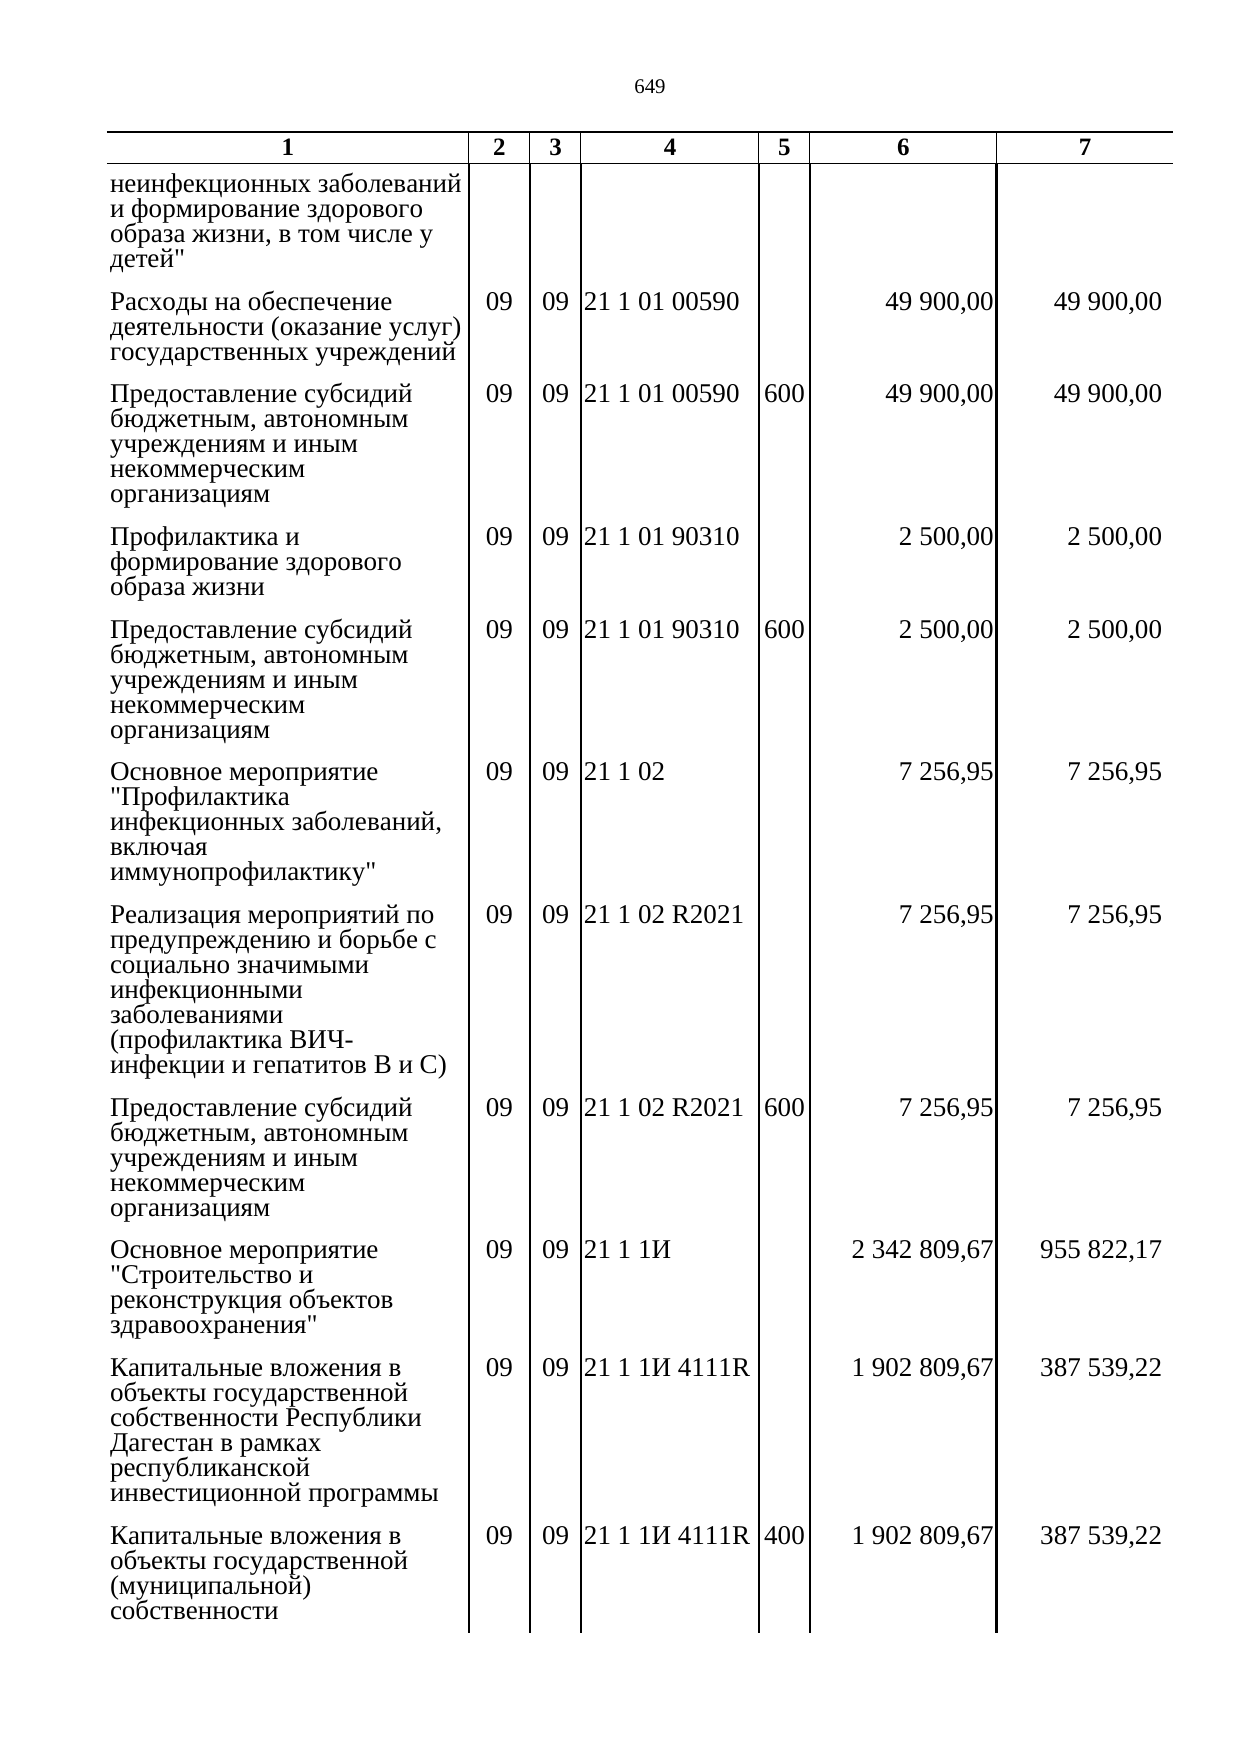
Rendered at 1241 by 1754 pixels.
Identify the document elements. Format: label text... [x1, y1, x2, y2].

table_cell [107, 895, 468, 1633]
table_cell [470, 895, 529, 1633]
table_header 1 [107, 133, 468, 163]
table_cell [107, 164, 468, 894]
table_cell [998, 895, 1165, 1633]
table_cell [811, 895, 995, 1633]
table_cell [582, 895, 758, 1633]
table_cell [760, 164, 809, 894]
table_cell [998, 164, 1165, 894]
table_header 2 [469, 133, 529, 163]
table_header 7 [997, 133, 1173, 163]
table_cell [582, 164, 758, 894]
table_header 4 [581, 133, 758, 163]
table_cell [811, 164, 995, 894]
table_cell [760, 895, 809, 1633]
table_header 5 [759, 133, 809, 163]
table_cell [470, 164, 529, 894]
table_header 6 [810, 133, 996, 163]
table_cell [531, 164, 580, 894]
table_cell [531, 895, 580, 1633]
table_header 3 [530, 133, 580, 163]
